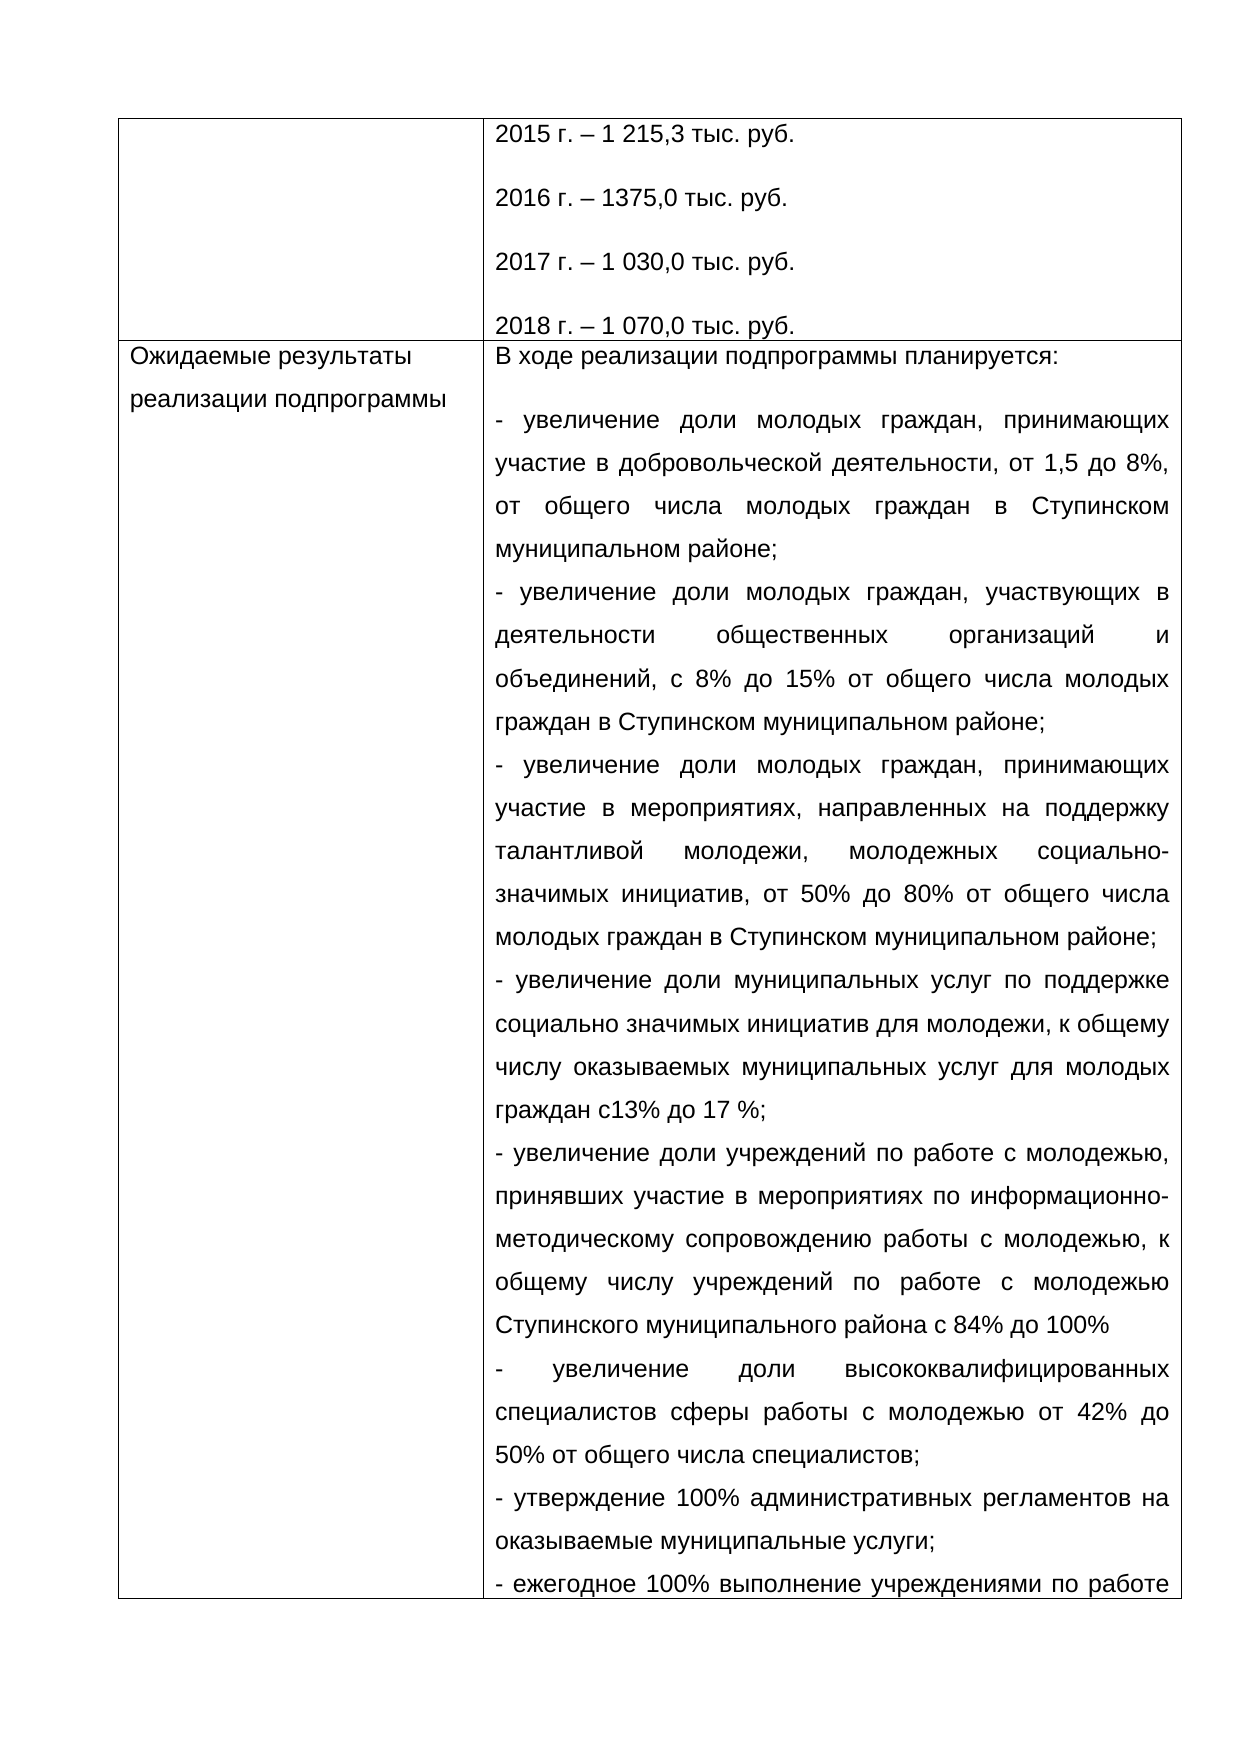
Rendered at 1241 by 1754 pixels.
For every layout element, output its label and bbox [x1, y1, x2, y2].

table_cell [119, 341, 483, 1598]
table_cell [484, 119, 1181, 340]
table_cell [484, 341, 1181, 1598]
table_cell [119, 119, 483, 340]
